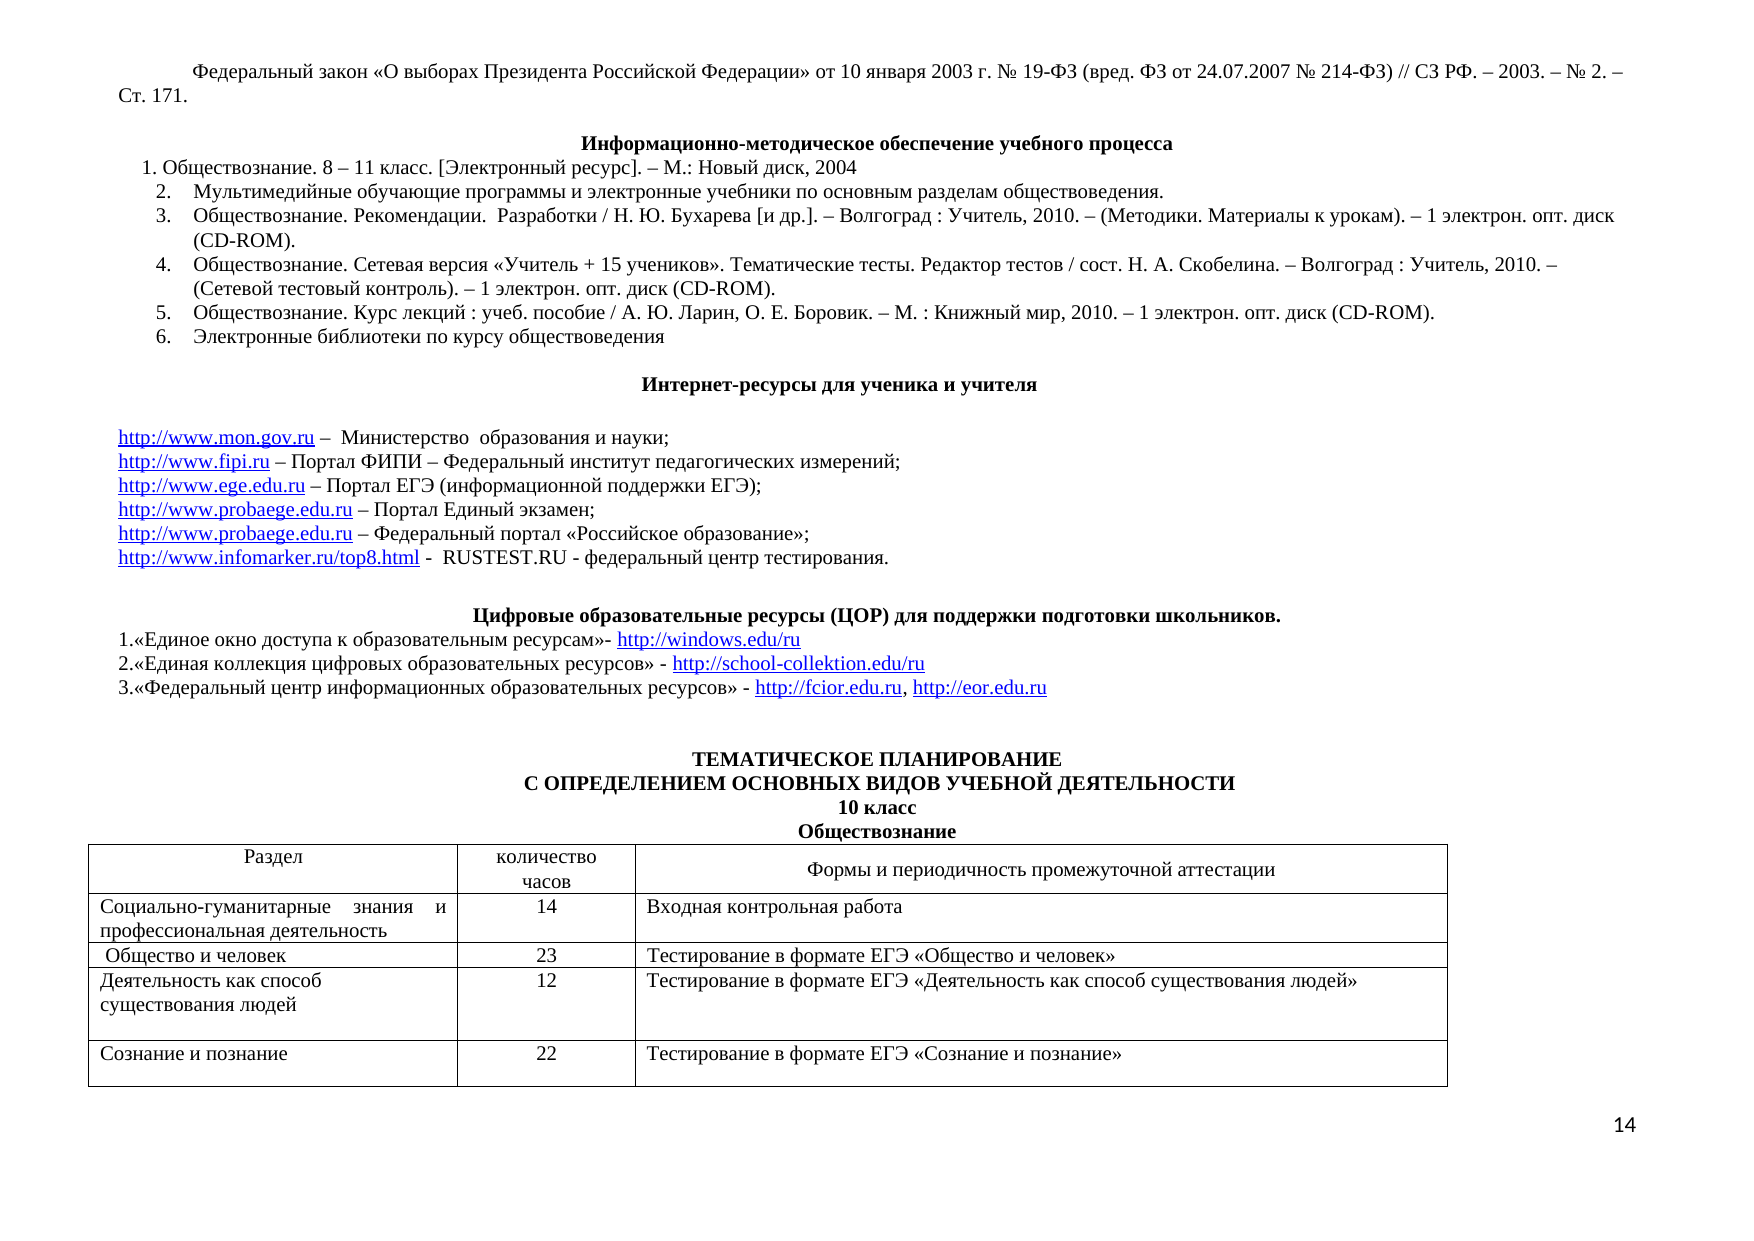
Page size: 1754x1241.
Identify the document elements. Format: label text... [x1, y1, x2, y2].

text 10 класс [118, 795, 1636, 819]
text Обществознание [118, 819, 1636, 843]
table_header Раздел [89, 845, 457, 893]
table_cell 23 [458, 943, 635, 967]
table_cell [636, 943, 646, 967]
text http://www.infomarker.ru/top8.html - RUSTEST.RU - федеральный центр тестирования. [118, 545, 1636, 569]
text 2.«Единая коллекция цифровых образовательных ресурсов» - http://school-collektion.edu/ru [118, 651, 1636, 675]
text http://www.fipi.ru – Портал ФИПИ – Федеральный институт педагогических измерений; [118, 449, 1636, 473]
text 1.«Единое окно доступа к образовательным ресурсам»- http://windows.edu/ru [118, 627, 1636, 651]
table_cell Деятельность как способ существования людей [89, 968, 457, 1040]
table_header количество часов [458, 845, 635, 893]
list Обществознание. Сетевая версия «Учитель + 15 учеников». Тематические тесты. Редактор тестов / сост. Н. А. Скобелина. – Волгоград : Учитель, 2010. – (Сетевой тестовый контроль). – 1 электрон. опт. диск (CD-Rom). [156, 252, 1636, 300]
list Электронные библиотеки по курсу обществоведения [156, 324, 1636, 348]
text ТЕМАТИЧЕСКОЕ ПЛАНИРОВАНИЕ [118, 747, 1636, 771]
table_header Формы и периодичность промежуточной аттестации [636, 845, 1447, 893]
text http://www.probaege.edu.ru – Федеральный портал «Российское образование»; [118, 521, 1636, 545]
text http://www.mon.gov.ru – Министерство образования и науки; [118, 425, 1636, 449]
table_cell 14 [458, 894, 635, 942]
list Интернет-ресурсы для ученика и учителя [43, 372, 1636, 396]
table_cell Общество и человек [89, 943, 457, 967]
table_cell Тестирование в формате ЕГЭ «Деятельность как способ существования людей» [636, 968, 1447, 1040]
table_cell Сознание и познание [89, 1041, 457, 1086]
text 1. Обществознание. 8 – 11 класс. [Электронный ресурс]. – М.: Новый диск, 2004 [74, 155, 1636, 179]
table_cell 12 [458, 968, 635, 1040]
text Цифровые образовательные ресурсы (ЦОР) для поддержки подготовки школьников. [118, 603, 1636, 627]
list Обществознание. Рекомендации. Разработки / Н. Ю. Бухарева [и др.]. – Волгоград : Учитель, 2010. – (Методики. Материалы к урокам). – 1 электрон. опт. диск (CD-Rom). [156, 203, 1636, 252]
text http://www.ege.edu.ru – Портал ЕГЭ (информационной поддержки ЕГЭ); [118, 473, 1636, 497]
list Мультимедийные обучающие программы и электронные учебники по основным разделам обществоведения. [156, 179, 1636, 203]
text Информационно-методическое обеспечение учебного процесса [118, 131, 1636, 155]
table_cell 22 [458, 1041, 635, 1086]
text С ОПРЕДЕЛЕНИЕМ ОСНОВНЫХ ВИДОВ УЧЕБНОЙ ДЕЯТЕЛЬНОСТИ [118, 771, 1636, 795]
text http://www.probaege.edu.ru – Портал Единый экзамен; [118, 497, 1636, 521]
list Обществознание. Курс лекций : учеб. пособие / А. Ю. Ларин, О. Е. Боровик. – М. : Книжный мир, 2010. – 1 электрон. опт. диск (CD-Rom). [156, 300, 1636, 324]
table_cell Социально-гуманитарные знания и профессиональная деятельность [89, 894, 457, 942]
table_cell Тестирование в формате ЕГЭ «Сознание и познание» [636, 1041, 1447, 1086]
text Федеральный закон «О выборах Президента Российской Федерации» от 10 января 2003 г. № 19-ФЗ (вред. ФЗ от 24.07.2007 № 214-ФЗ) // СЗ РФ. – 2003. – № 2. – Ст. 171. [118, 59, 1636, 107]
text 3.«Федеральный центр информационных образовательных ресурсов» - http://fcior.edu.ru, http://eor.edu.ru [118, 675, 1636, 699]
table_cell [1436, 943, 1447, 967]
table_cell Входная контрольная работа [636, 894, 1447, 942]
